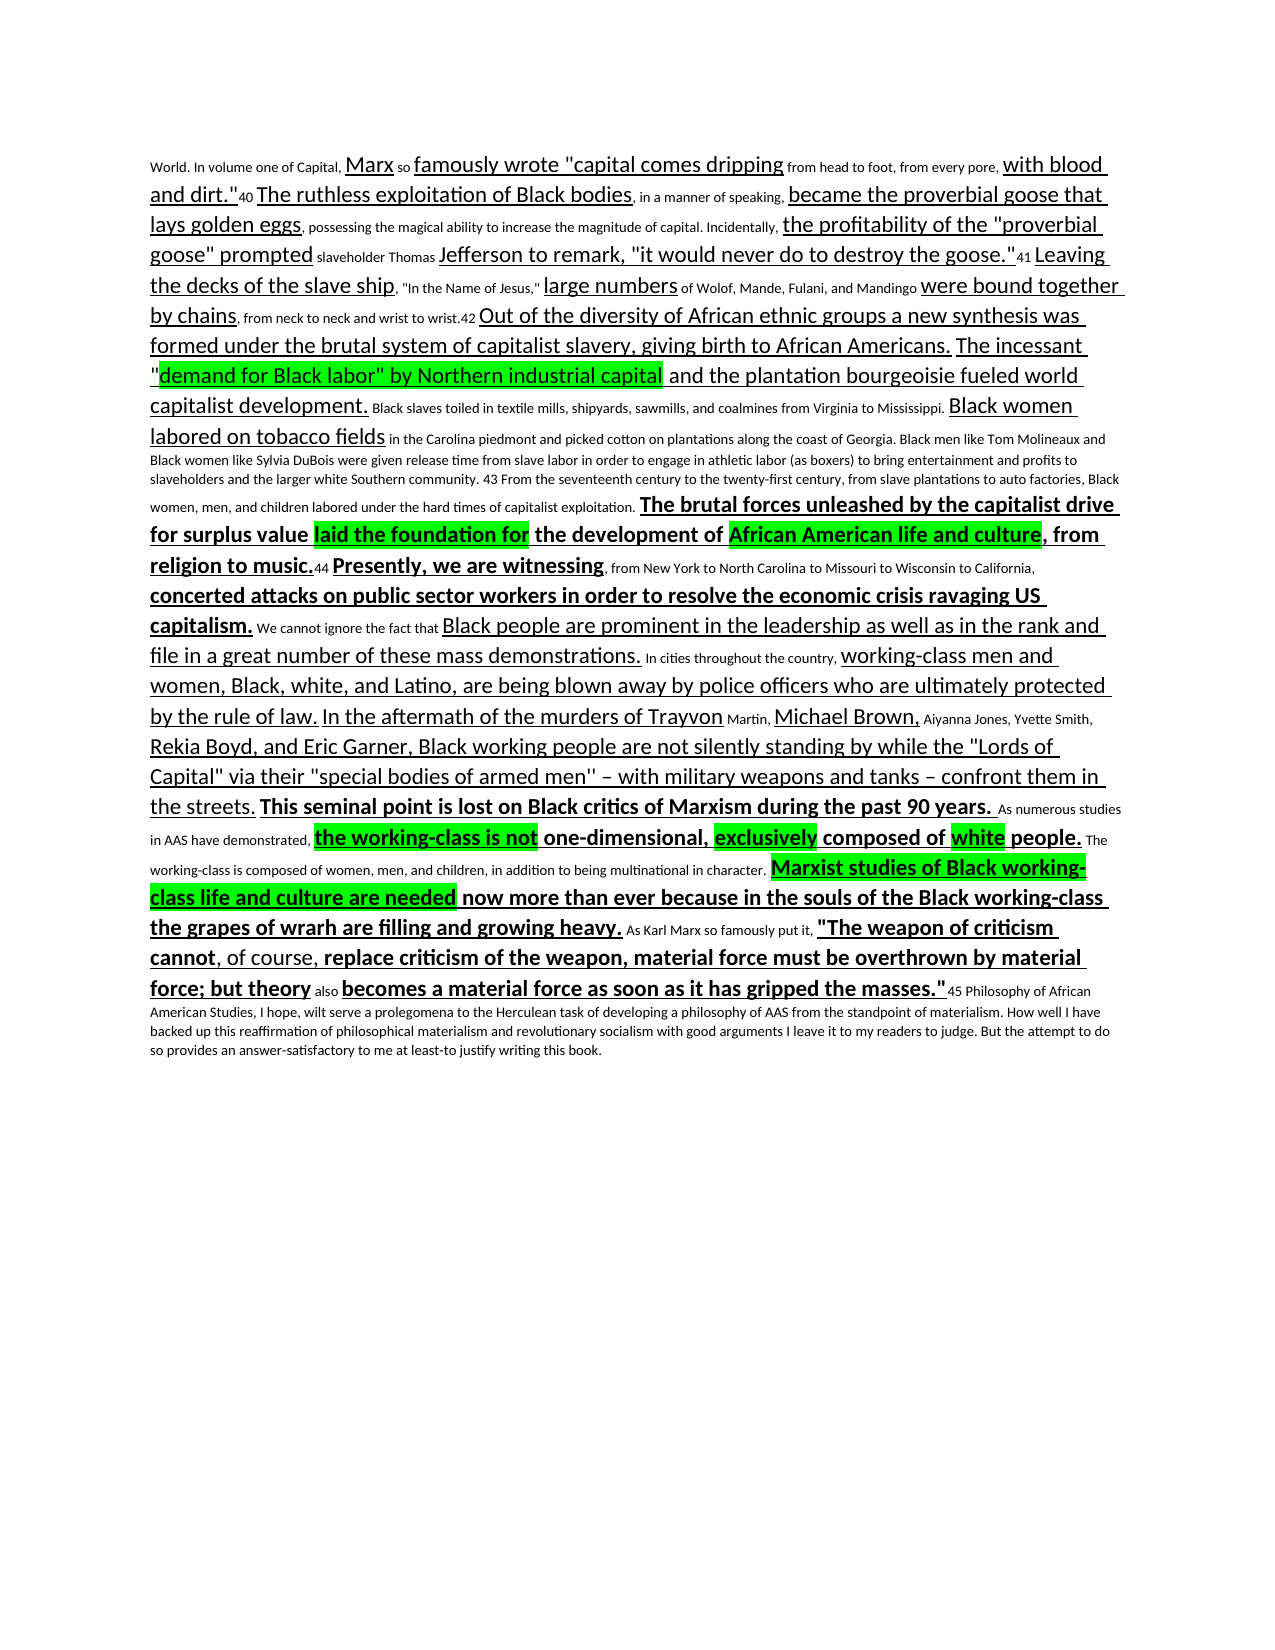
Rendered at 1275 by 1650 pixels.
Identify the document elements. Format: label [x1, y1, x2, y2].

text [150, 150, 1125, 1059]
